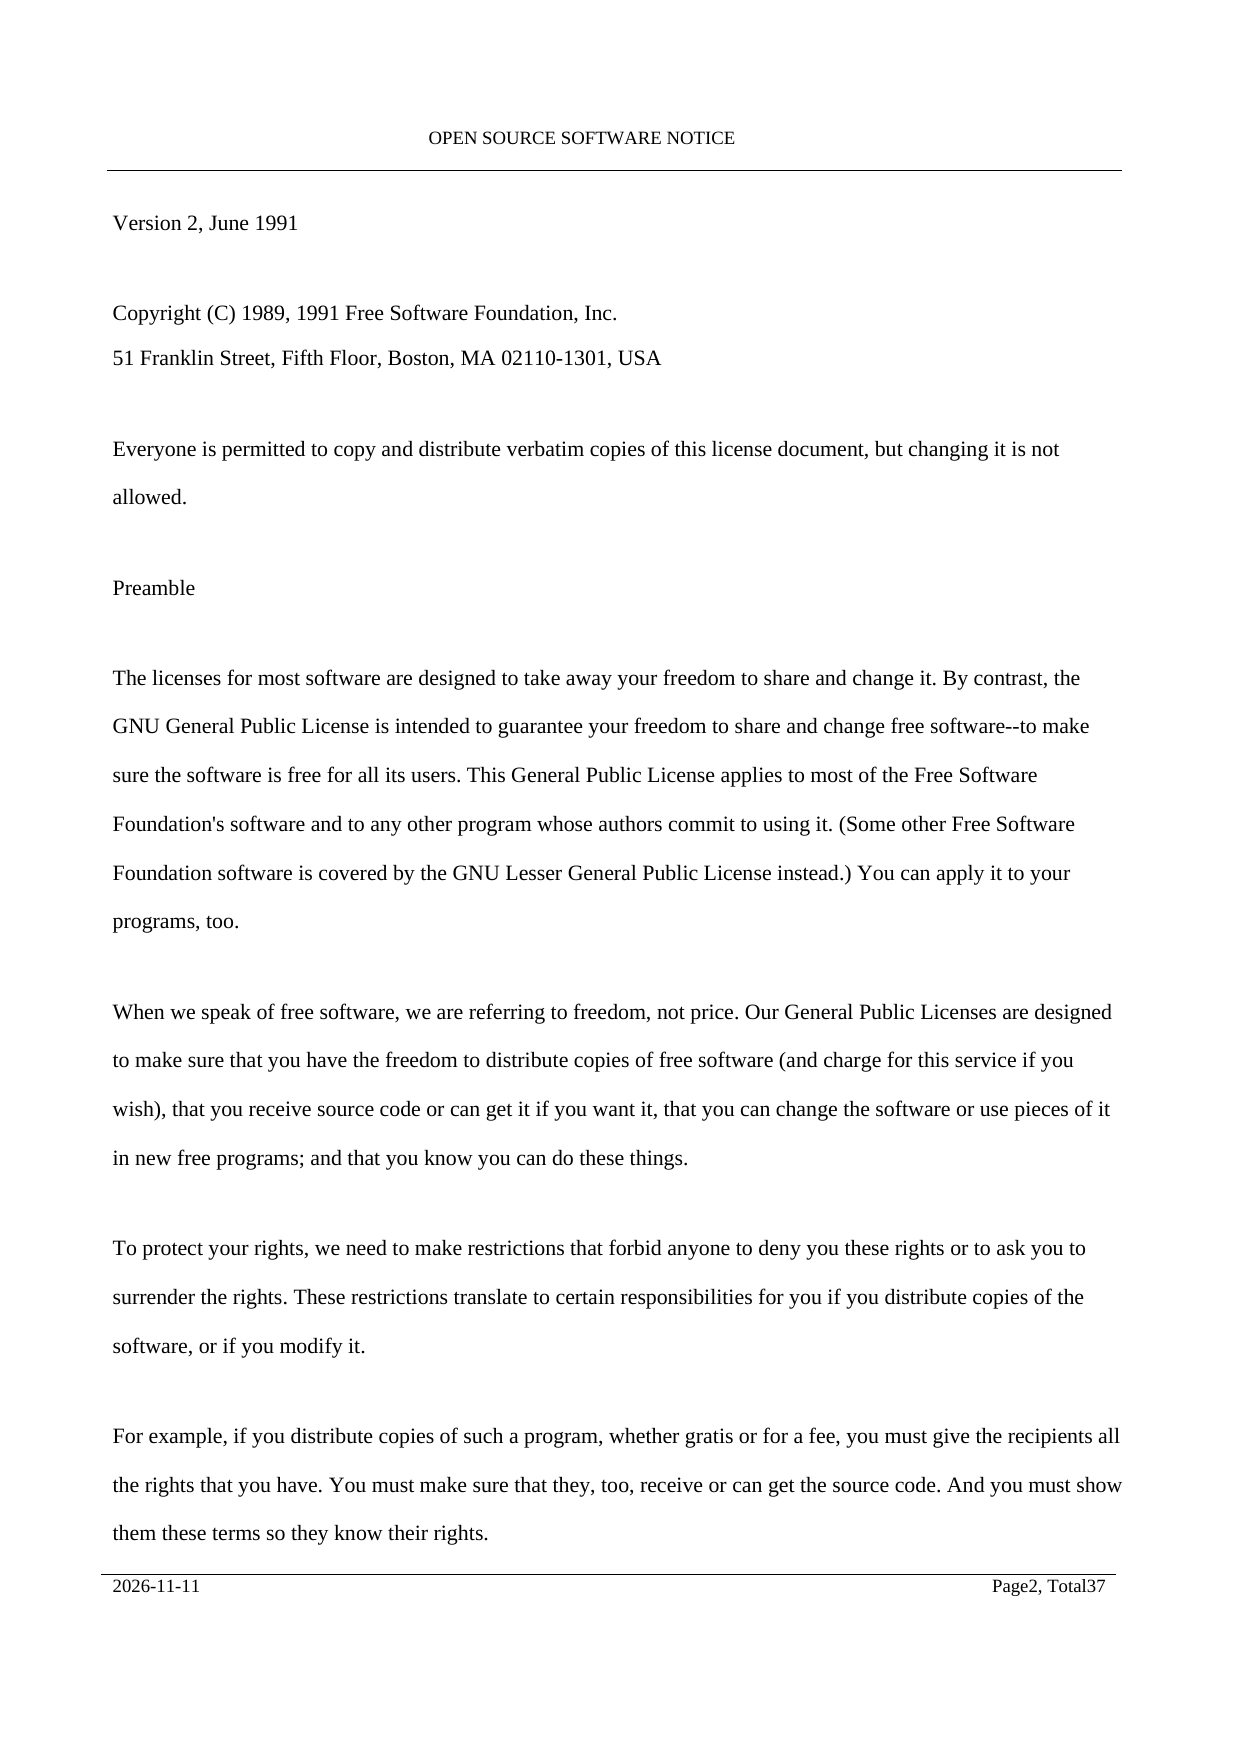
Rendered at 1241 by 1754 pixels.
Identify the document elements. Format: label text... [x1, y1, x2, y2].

text Version 2, June 1991 [112, 206, 1128, 239]
text To protect your rights, we need to make restrictions that forbid anyone to deny you these rights or to ask you to surrender the rights. These restrictions translate to certain responsibilities for you if you distribute copies of the software, or if you modify it. [112, 1231, 1128, 1361]
text Everyone is permitted to copy and distribute verbatim copies of this license document, but changing it is not allowed. [112, 432, 1128, 513]
text For example, if you distribute copies of such a program, whether gratis or for a fee, you must give the recipients all the rights that you have. You must make sure that they, too, receive or can get the source code. And you must show them these terms so they know their rights. [112, 1419, 1128, 1549]
text 51 Franklin Street, Fifth Floor, Boston, MA 02110-1301, USA [112, 342, 1128, 374]
text When we speak of free software, we are referring to freedom, not price. Our General Public Licenses are designed to make sure that you have the freedom to distribute copies of free software (and charge for this service if you wish), that you receive source code or can get it if you want it, that you can change the software or use pieces of it in new free programs; and that you know you can do these things. [112, 995, 1128, 1174]
text The licenses for most software are designed to take away your freedom to share and change it. By contrast, the GNU General Public License is intended to guarantee your freedom to share and change free software--to make sure the software is free for all its users. This General Public License applies to most of the Free Software Foundation's software and to any other program whose authors commit to using it. (Some other Free Software Foundation software is covered by the GNU Lesser General Public License instead.) You can apply it to your programs, too. [112, 661, 1128, 937]
text Preamble [112, 571, 1128, 603]
text Copyright (C) 1989, 1991 Free Software Foundation, Inc. [112, 297, 1128, 329]
